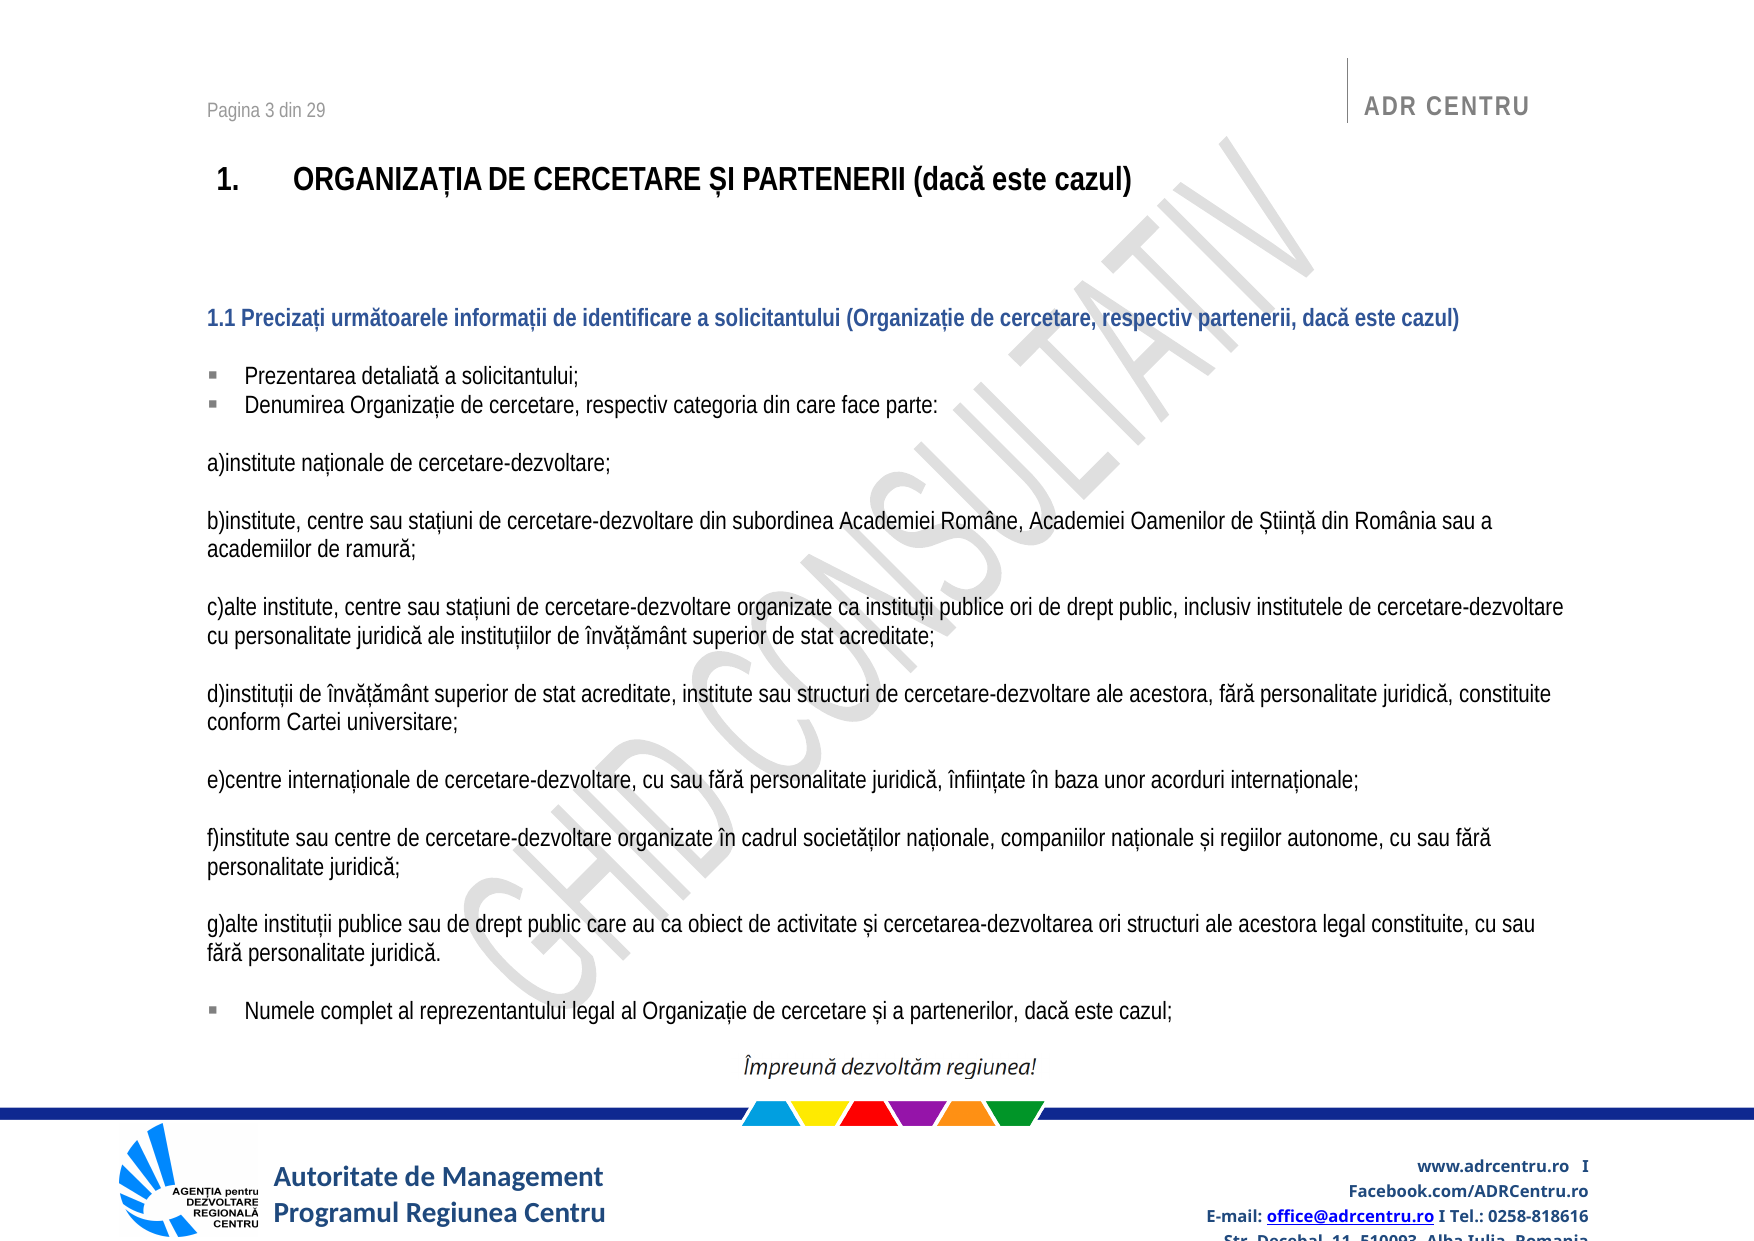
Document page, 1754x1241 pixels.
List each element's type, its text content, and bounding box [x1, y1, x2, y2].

picture [787, 1101, 1754, 1126]
text 1.1 Precizați următoarele informații de identificare a solicitantului (Organizație de cercetare, respectiv partenerii, dacă este cazul) [207, 303, 1577, 332]
text f)institute sau centre de cercetare-dezvoltare organizate în cadrul societăților naționale, companiilor naționale și regiilor autonome, cu sau fără personalitate juridică; [207, 823, 1577, 880]
list Prezentarea detaliată a solicitantului; [207, 361, 1577, 390]
subtitle ORGANIZAȚIA DE CERCETARE ȘI PARTENERII (dacă este cazul) [216, 159, 1577, 197]
list Numele complet al reprezentantului legal al Organizație de cercetare și a partenerilor, dacă este cazul; [207, 996, 1577, 1025]
picture [0, 1101, 755, 1237]
list Denumirea Organizație de cercetare, respectiv categoria din care face parte: [207, 390, 1577, 419]
text b)institute, centre sau stațiuni de cercetare-dezvoltare din subordinea Academiei Române, Academiei Oamenilor de Știință din România sau a academiilor de ramură; [207, 506, 1577, 563]
text c)alte institute, centre sau stațiuni de cercetare-dezvoltare organizate ca instituții publice ori de drept public, inclusiv institutele de cercetare-dezvoltare cu personalitate juridică ale instituțiilor de învățământ superior de stat acreditate; [207, 592, 1577, 649]
picture [731, 1053, 1050, 1079]
text e)centre internaționale de cercetare-dezvoltare, cu sau fără personalitate juridică, înființate în baza unor acorduri internaționale; [207, 765, 1577, 794]
text g)alte instituții publice sau de drept public care au ca obiect de activitate și cercetarea-dezvoltarea ori structuri ale acestora legal constituite, cu sau fără personalitate juridică. [207, 909, 1577, 967]
text d)instituții de învățământ superior de stat acreditate, institute sau structuri de cercetare-dezvoltare ale acestora, fără personalitate juridică, constituite conform Cartei universitare; [207, 679, 1577, 736]
text a)institute naționale de cercetare-dezvoltare; [207, 448, 1577, 477]
